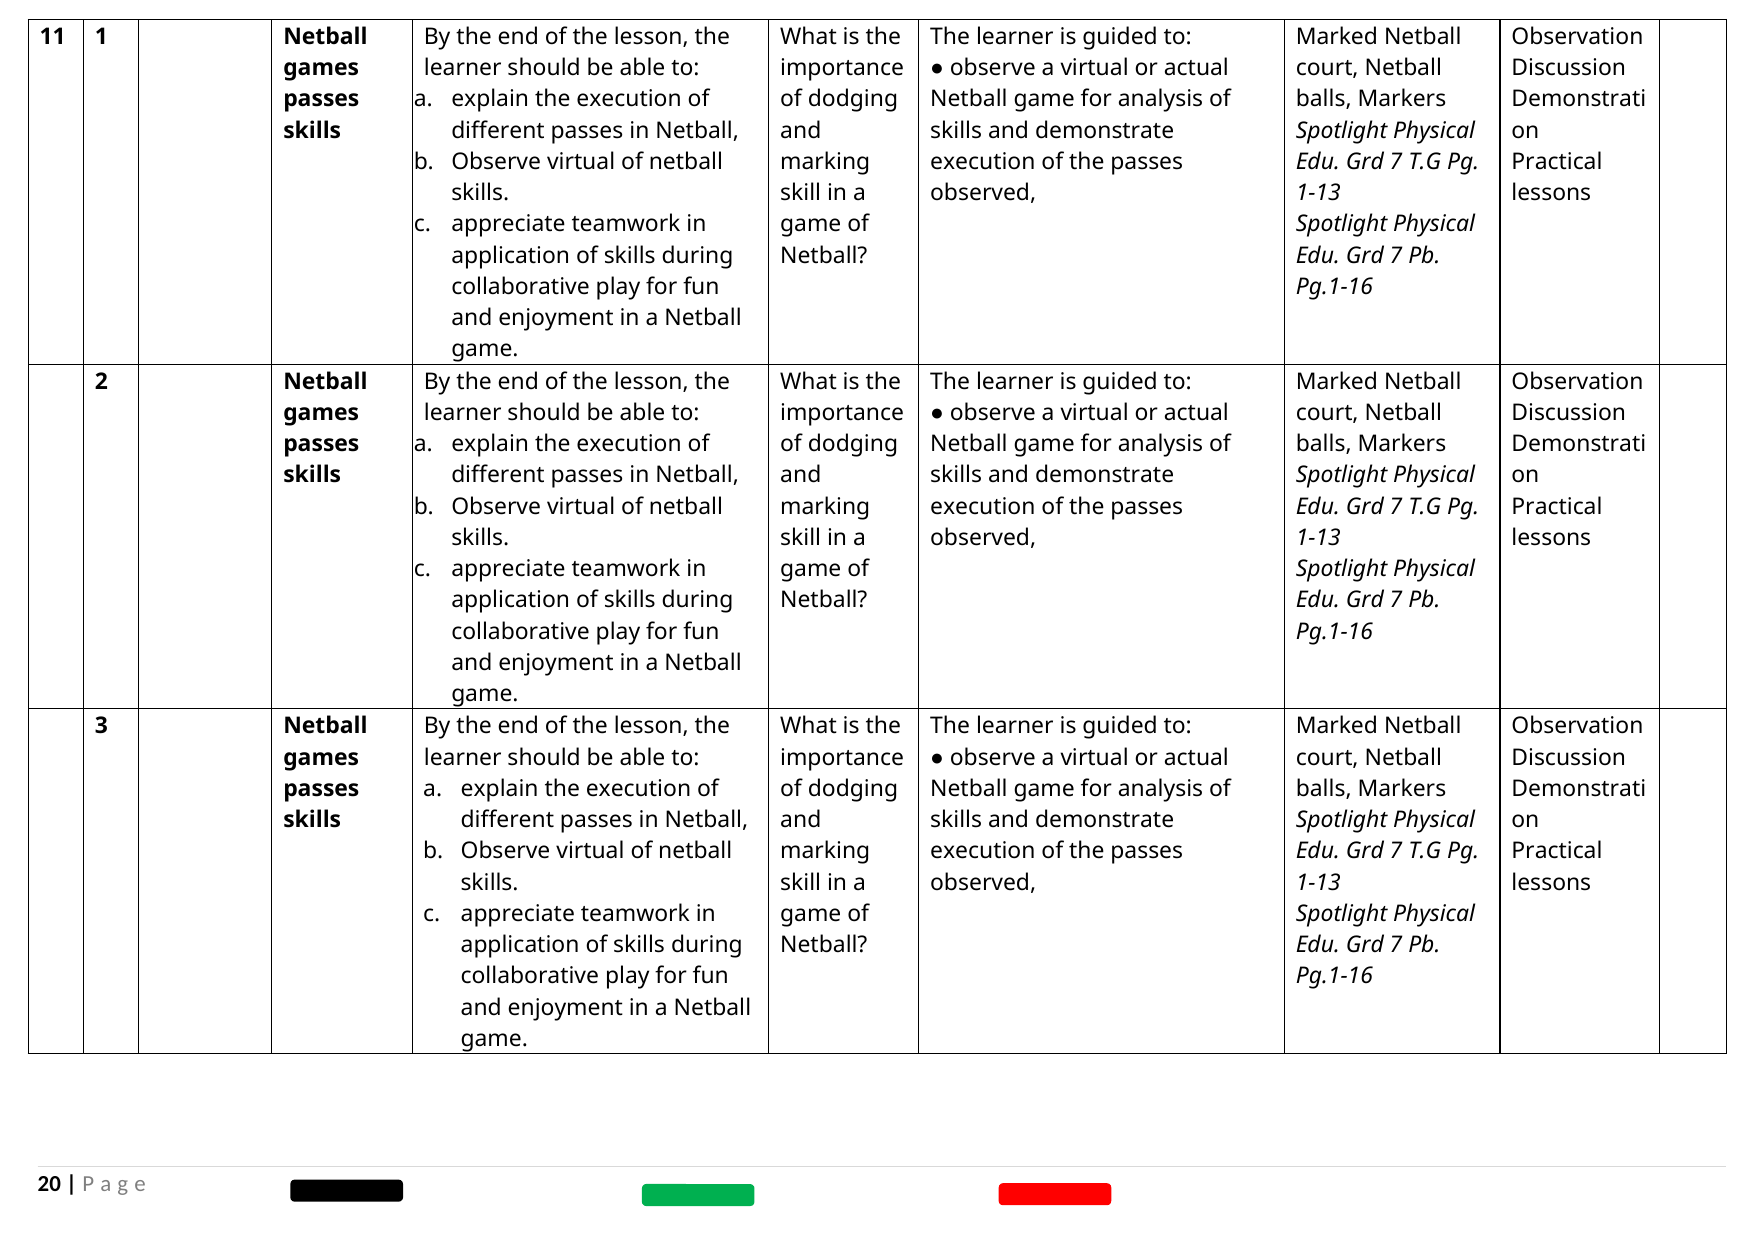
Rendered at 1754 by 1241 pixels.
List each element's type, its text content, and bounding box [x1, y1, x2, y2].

table_cell 2 [84, 365, 138, 708]
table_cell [1285, 709, 1499, 1053]
table_cell Observation Discussion Demonstration Practical lessons [1501, 365, 1659, 708]
table_cell What is the importance of dodging and marking skill in a game of Netball? [769, 365, 918, 708]
table_cell The learner is guided to: ● observe a virtual or actual Netball game for analysis of skills and demonstrate execution of the passes observed, [919, 365, 1284, 708]
table_cell Marked Netball court, Netball balls, Markers Spotlight Physical Edu. Grd 7 T.G Pg. 1-13 Spotlight Physical Edu. Grd 7 Pb. Pg.1-16 [1285, 365, 1499, 708]
table_cell [1660, 709, 1726, 1053]
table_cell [769, 20, 918, 363]
table_cell 11 [29, 20, 83, 363]
table_cell [1660, 20, 1726, 363]
table_cell 3 [84, 709, 138, 1053]
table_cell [769, 709, 918, 1053]
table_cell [1501, 709, 1659, 1053]
table_cell [29, 365, 83, 708]
table_cell 1 [84, 20, 138, 363]
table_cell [272, 20, 412, 363]
table_cell [139, 20, 271, 363]
table_cell The learner is guided to: ● observe a virtual or actual Netball game for analysis of skills and demonstrate execution of the passes observed, [919, 709, 1284, 1053]
table_cell [29, 709, 83, 1053]
table_cell Netball games passes skills [272, 365, 412, 708]
table_cell Netball games passes skills [272, 709, 412, 1053]
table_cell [413, 20, 768, 363]
table_cell [139, 365, 271, 708]
table_cell [1660, 365, 1726, 708]
table_cell [139, 709, 271, 1053]
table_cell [1501, 20, 1659, 363]
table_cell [1285, 20, 1499, 363]
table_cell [919, 20, 1284, 363]
